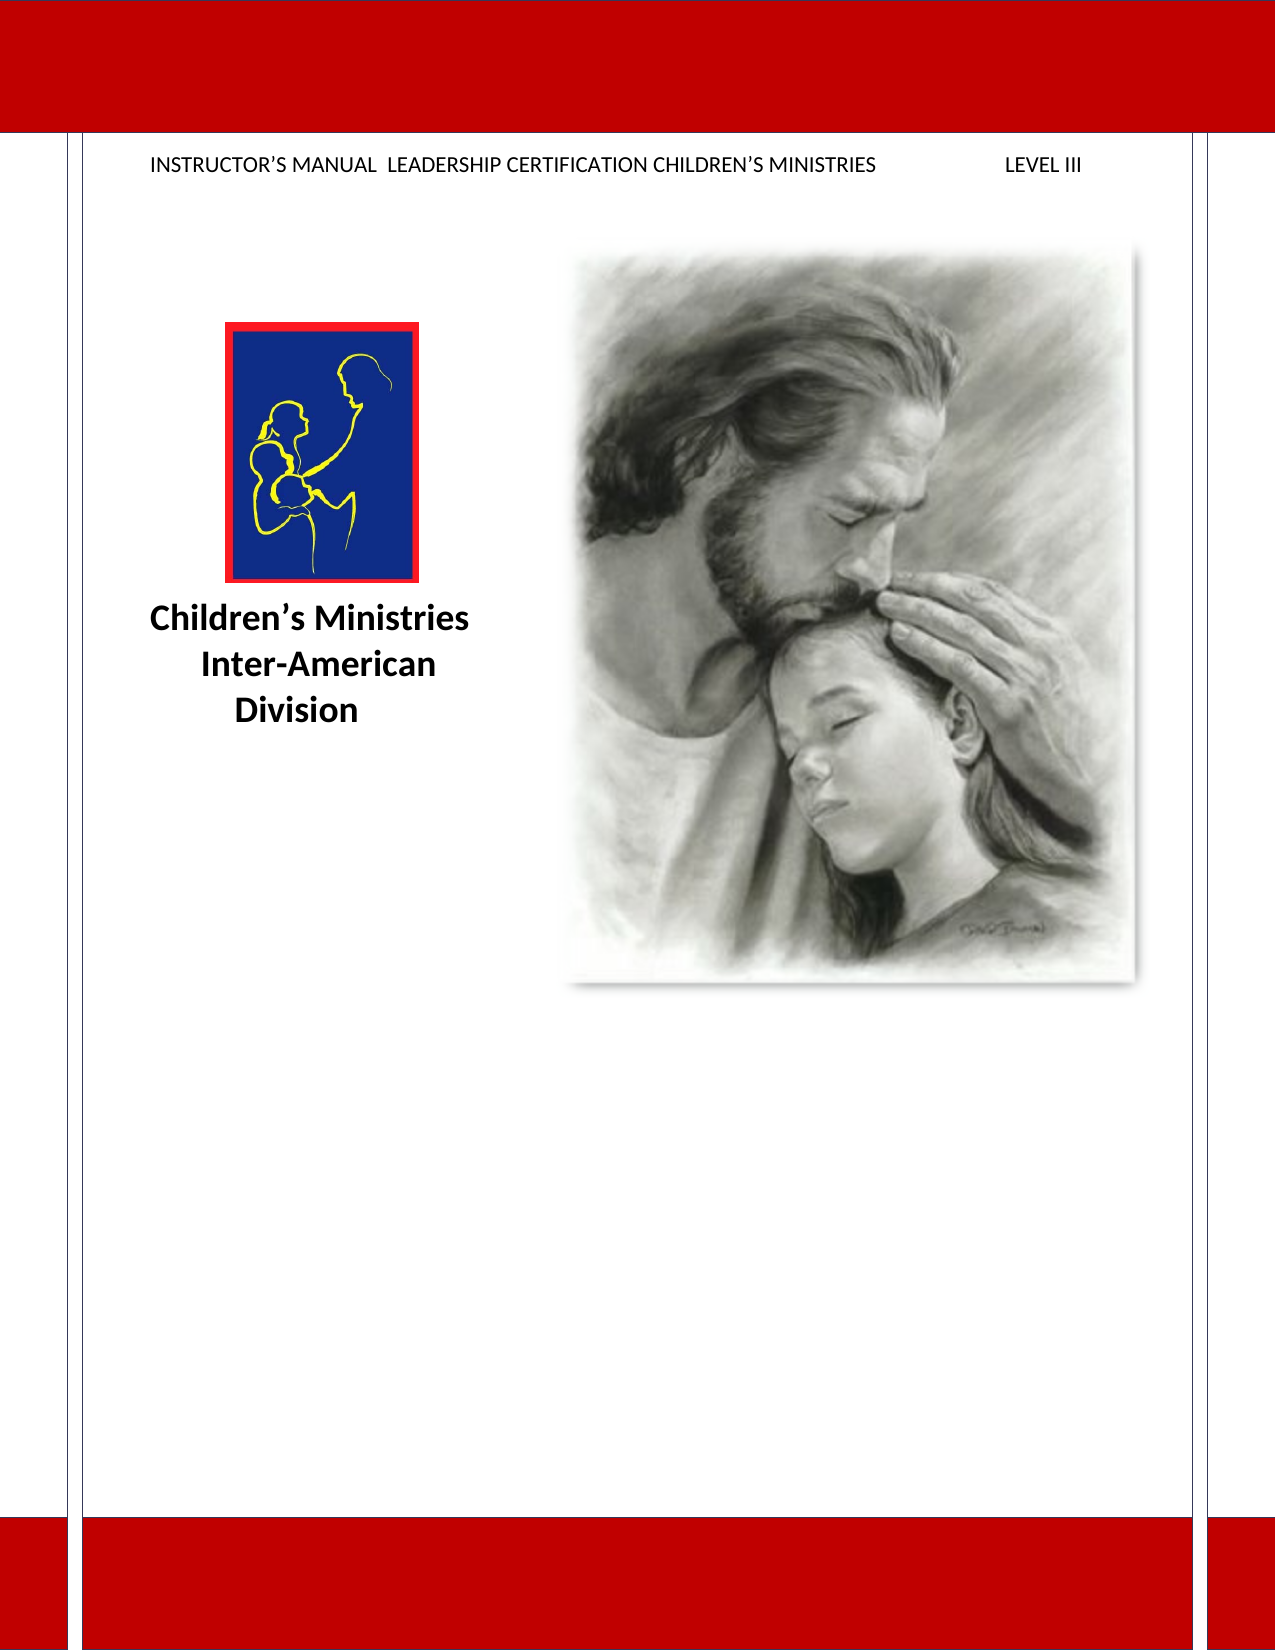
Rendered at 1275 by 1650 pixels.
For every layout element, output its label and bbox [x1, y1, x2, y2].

picture [586, 266, 1121, 969]
